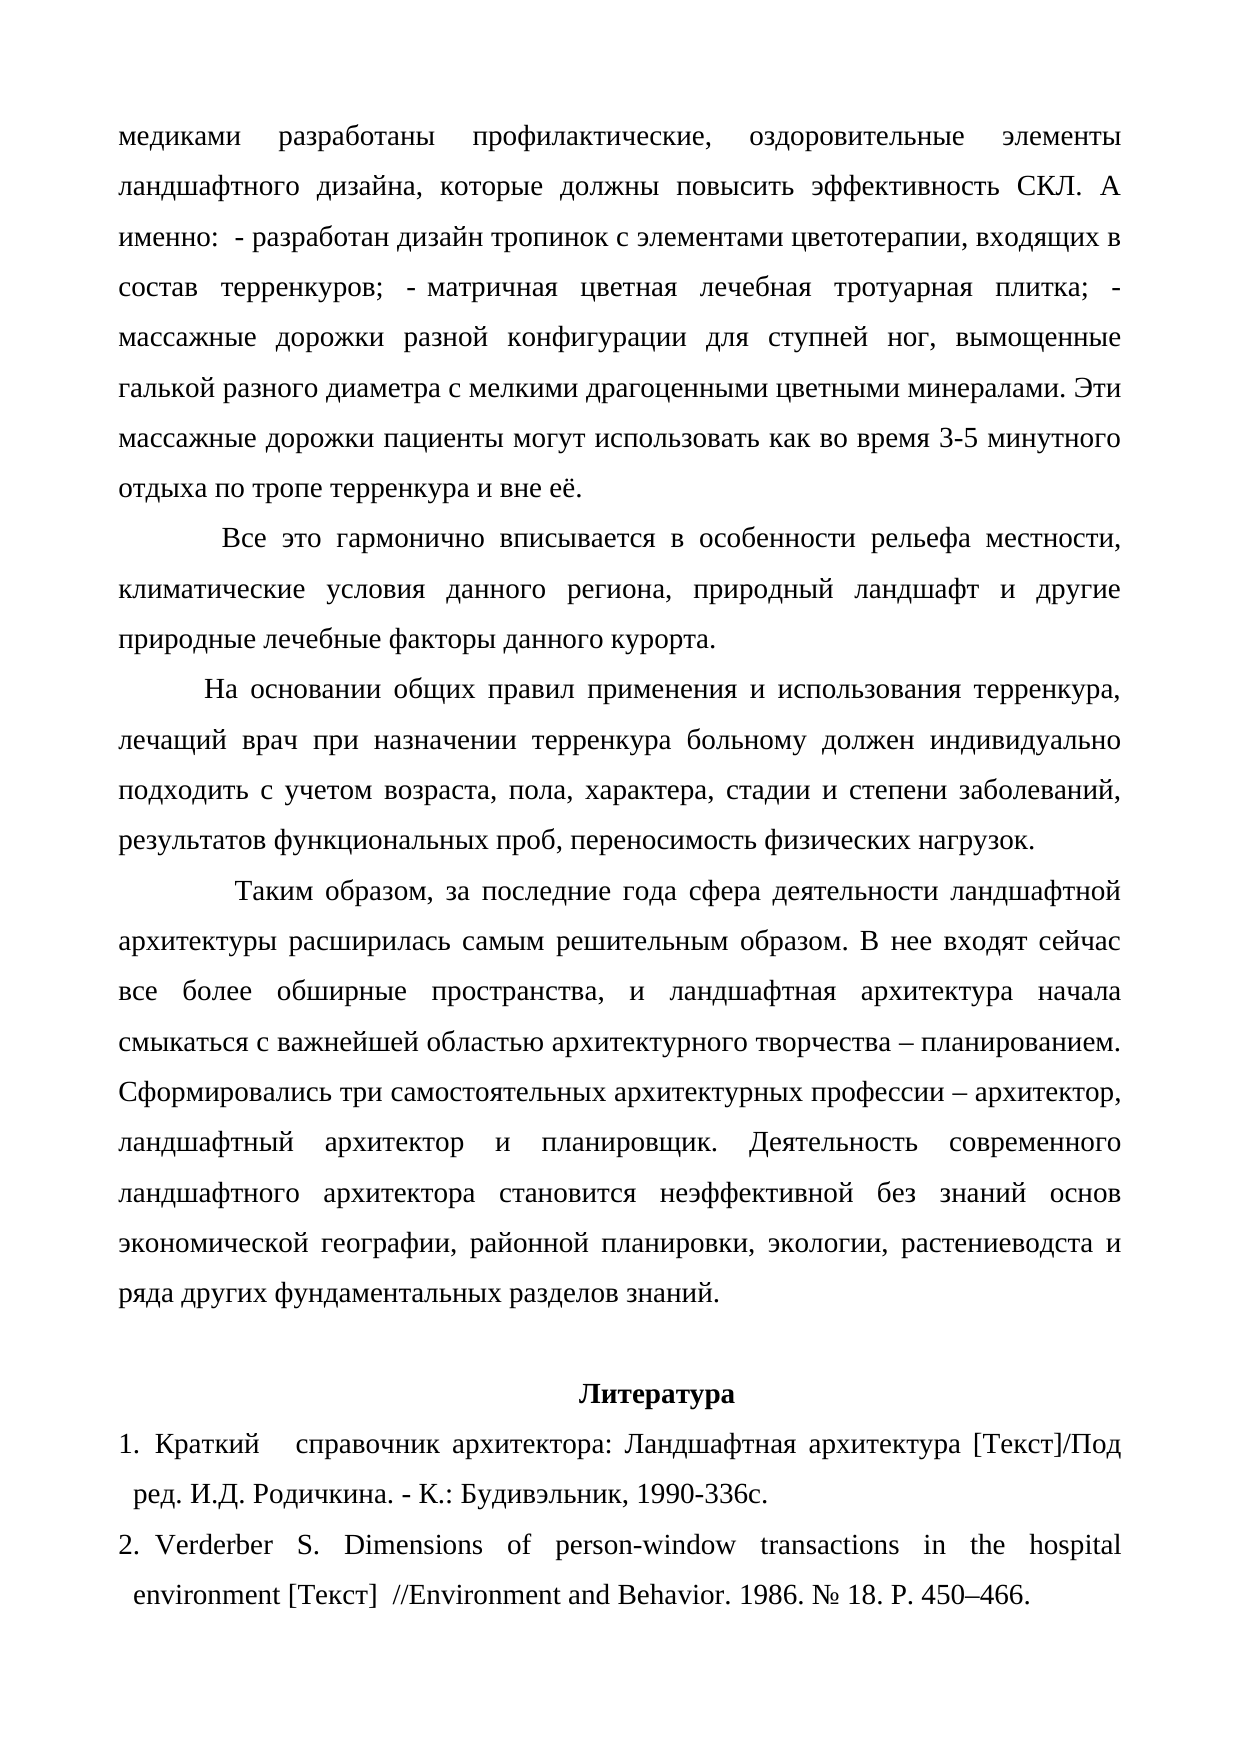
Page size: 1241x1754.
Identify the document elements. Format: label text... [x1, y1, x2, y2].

text На основании общих правил применения и использования терренкура, лечащий врач при назначении терренкура больному должен индивидуально подходить с учетом возраста, пола, характера, стадии и степени заболеваний, результатов функциональных проб, переносимость физических нагрузок. [118, 672, 1122, 856]
text Все это гармонично вписывается в особенности рельефа местности, климатические условия данного региона, природный ландшафт и другие природные лечебные факторы данного курорта. [118, 521, 1122, 655]
list Verderber S. Dimensions of person-window transactions in the hospital environment [Текст] //Environment and Behavior. 1986. № 18. P. 450–466. [118, 1527, 1122, 1611]
text Литература [118, 1376, 1122, 1409]
text Таким образом, за последние года сфера деятельности ландшафтной архитектуры расширилась самым решительным образом. В нее входят сейчас все более обширные пространства, и ландшафтная архитектура начала смыкаться с важнейшей областью архитектурного творчества – планированием. Сформировались три самостоятельных архитектурных профессии – архитектор, ландшафтный архитектор и планировщик. Деятельность современного ландшафтного архитектора становится неэффективной без знаний основ экономической географии, районной планировки, экологии, растениеводста и ряда других фундаментальных разделов знаний. [118, 873, 1122, 1309]
list Краткий справочник архитектора: Ландшафтная архитектура [Текст]/Под ред. И.Д. Родичкина. - К.: Будивэльник, 1990-336с. [118, 1426, 1122, 1510]
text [118, 118, 1122, 504]
